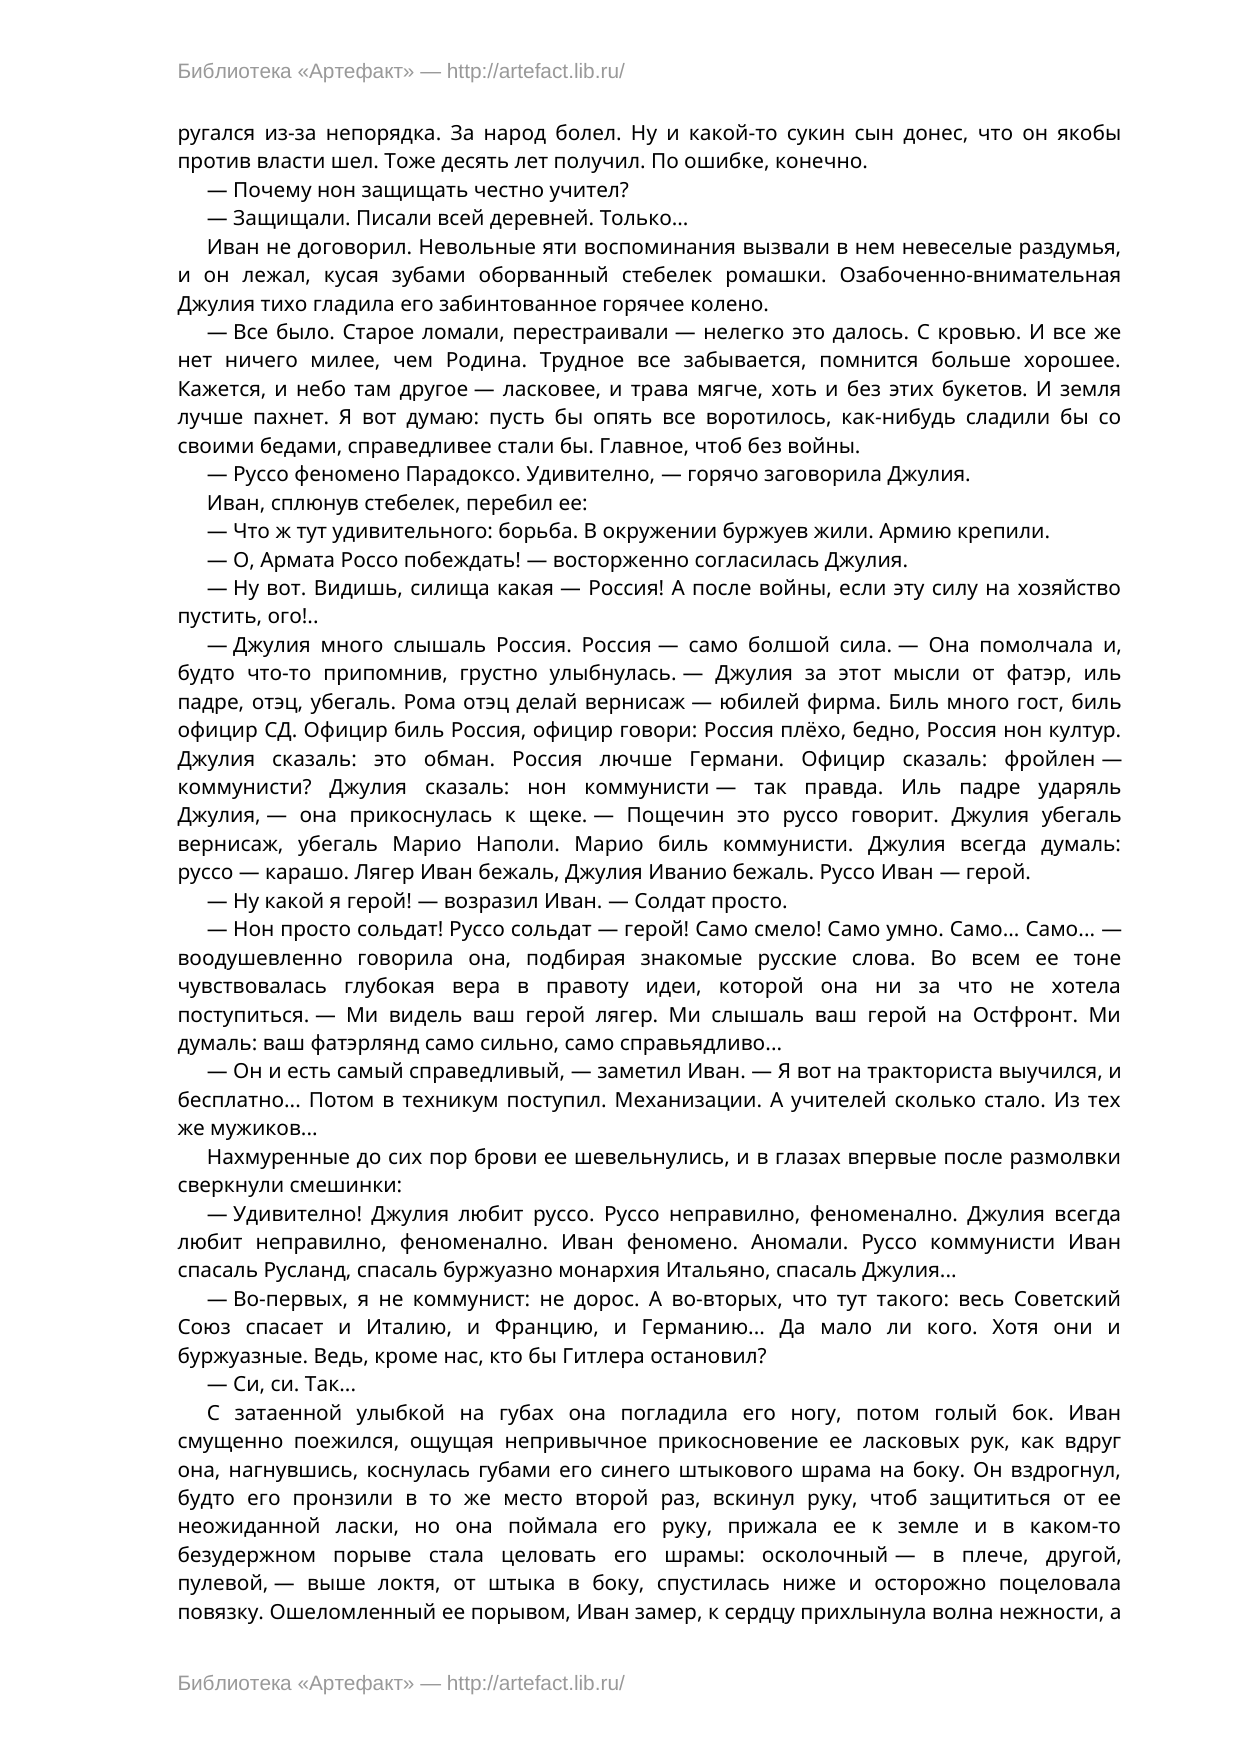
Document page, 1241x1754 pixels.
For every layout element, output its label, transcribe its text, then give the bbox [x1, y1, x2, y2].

text — Нон просто сольдат! Руссо сольдат — герой! Само смело! Само умно. Само... Само... — воодушевленно говорила она, подбирая знакомые русские слова. Во всем ее тоне чувствовалась глубокая вера в правоту идеи, которой она ни за что не хотела поступиться. — Ми видель ваш герой лягер. Ми слышаль ваш герой на Остфронт. Ми думаль: ваш фатэрлянд само сильно, само справьядливо... [177, 914, 1122, 1057]
text — Что ж тут удивительного: борьба. В окружении буржуев жили. Армию крепили. [177, 516, 1122, 545]
text — Во-первых, я не коммунист: не дорос. А во-вторых, что тут такого: весь Советский Союз спасает и Италию, и Францию, и Германию... Да мало ли кого. Хотя они и буржуазные. Ведь, кроме нас, кто бы Гитлера остановил? [177, 1284, 1122, 1369]
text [177, 1398, 1122, 1625]
text — Си, си. Так... [177, 1369, 1122, 1398]
text — Джулия много слышаль Россия. Россия — само болшой сила. — Она помолчала и, будто что-то припомнив, грустно улыбнулась. — Джулия за этот мысли от фатэр, иль падре, отэц, убегаль. Рома отэц делай вернисаж — юбилей фирма. Биль много гост, биль официр СД. Официр биль Россия, официр говори: Россия плёхо, бедно, Россия нон култур. Джулия сказаль: это обман. Россия лючше Германи. Официр сказаль: фройлен — коммунисти? Джулия сказаль: нон коммунисти — так правда. Иль падре ударяль Джулия, — она прикоснулась к щеке. — Пощечин это руссо говорит. Джулия убегаль вернисаж, убегаль Марио Наполи. Марио биль коммунисти. Джулия всегда думаль: руссо — карашо. Лягер Иван бежаль, Джулия Иванио бежаль. Руссо Иван — герой. [177, 630, 1122, 886]
text — Почему нон защищать честно учител? [177, 175, 1122, 203]
text — Удивително! Джулия любит руссо. Руссо неправилно, феноменално. Джулия всегда любит неправилно, феноменално. Иван феномено. Аномали. Руссо коммунисти Иван спасаль Русланд, спасаль буржуазно монархия Итальяно, спасаль Джулия... [177, 1199, 1122, 1284]
text — Ну вот. Видишь, силища какая — Россия! А после войны, если эту силу на хозяйство пустить, ого!.. [177, 573, 1122, 630]
text — О, Армата Россо побеждать! — восторженно согласилась Джулия. [177, 545, 1122, 573]
text — Защищали. Писали всей деревней. Только... [177, 203, 1122, 232]
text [177, 118, 1122, 175]
text — Ну какой я герой! — возразил Иван. — Солдат просто. [177, 886, 1122, 914]
text Нахмуренные до сих пор брови ее шевельнулись, и в глазах впервые после размолвки сверкнули смешинки: [177, 1142, 1122, 1199]
text — Руссо феномено Парадоксо. Удивително, — горячо заговорила Джулия. [177, 459, 1122, 488]
text Иван, сплюнув стебелек, перебил ее: [177, 488, 1122, 516]
text — Все было. Старое ломали, перестраивали — нелегко это далось. С кровью. И все же нет ничего милее, чем Родина. Трудное все забывается, помнится больше хорошее. Кажется, и небо там другое — ласковее, и трава мягче, хоть и без этих букетов. И земля лучше пахнет. Я вот думаю: пусть бы опять все воротилось, как-нибудь сладили бы со своими бедами, справедливее стали бы. Главное, чтоб без войны. [177, 317, 1122, 459]
text Иван не договорил. Невольные яти воспоминания вызвали в нем невеселые раздумья, и он лежал, кусая зубами оборванный стебелек ромашки. Озабоченно-внимательная Джулия тихо гладила его забинтованное горячее колено. [177, 232, 1122, 317]
text — Он и есть самый справедливый, — заметил Иван. — Я вот на тракториста выучился, и бесплатно... Потом в техникум поступил. Механизации. А учителей сколько стало. Из тех же мужиков... [177, 1057, 1122, 1142]
